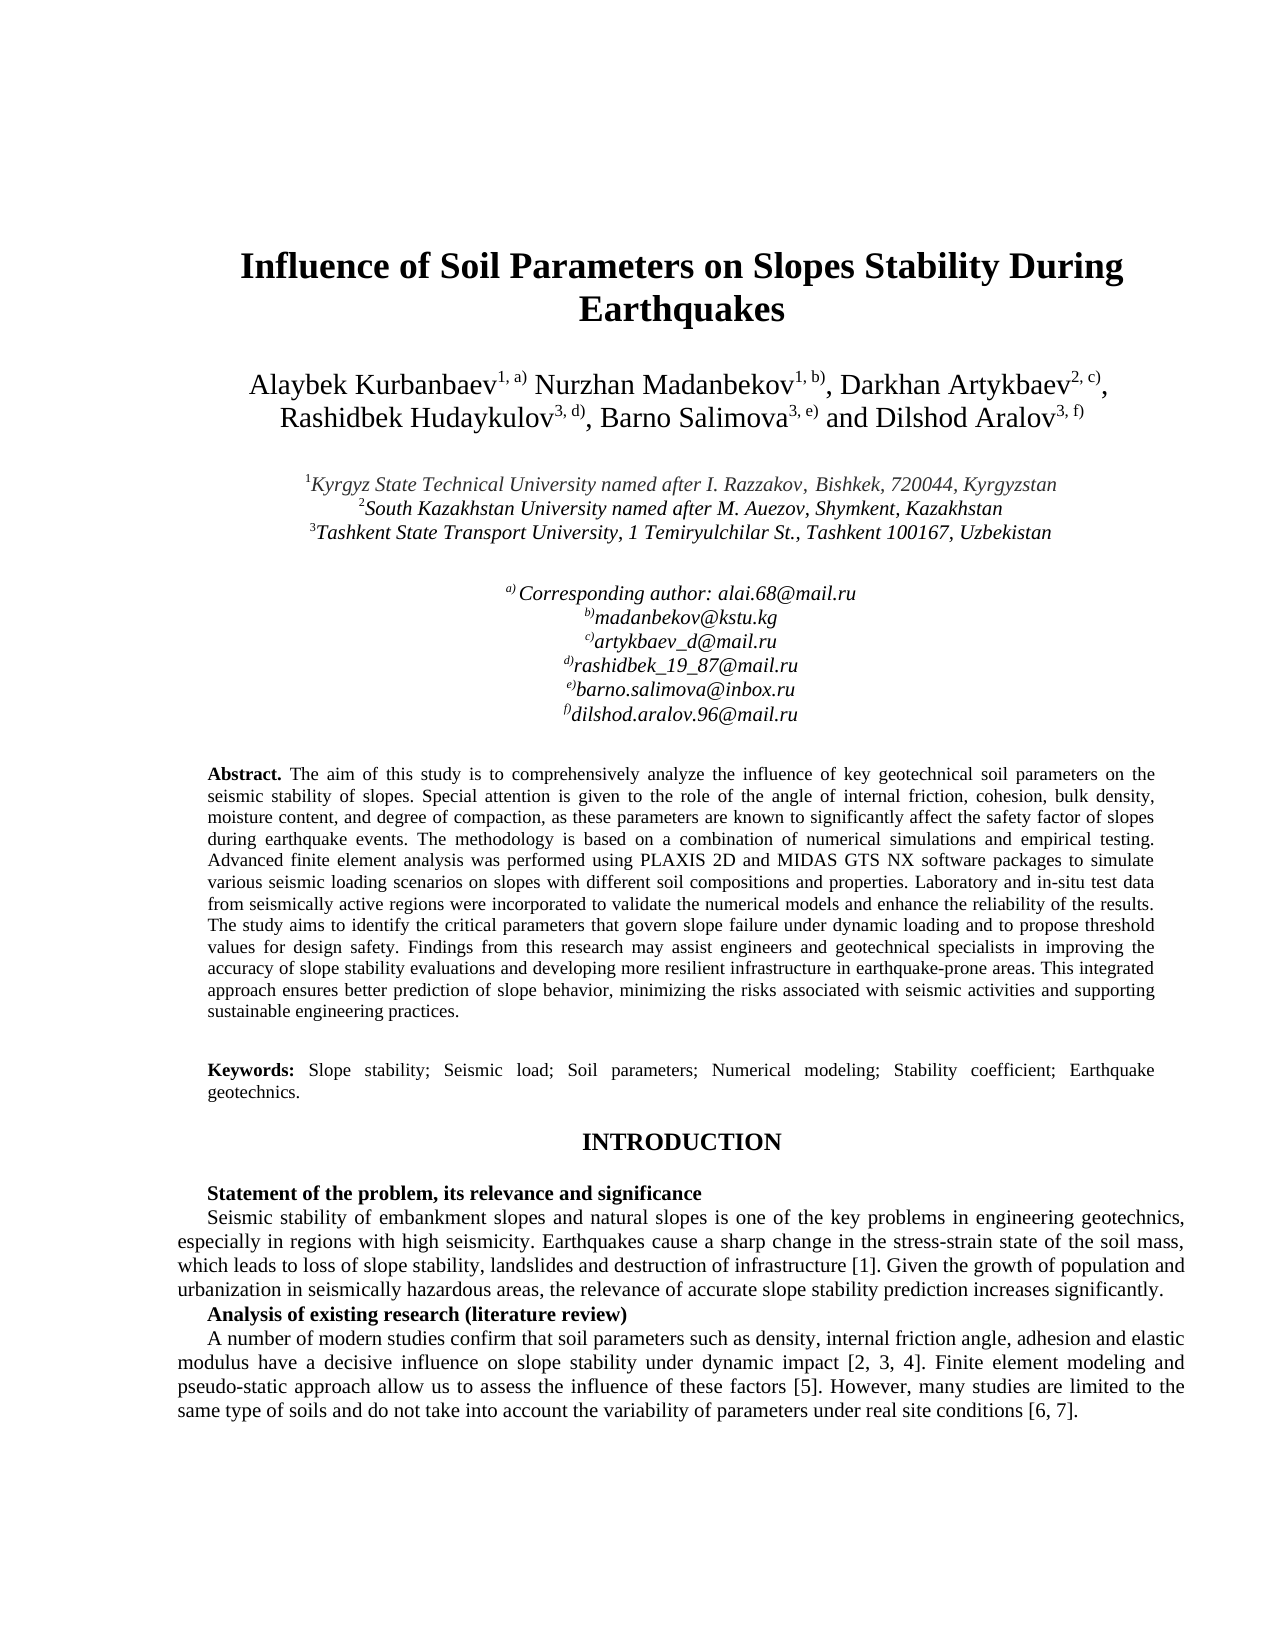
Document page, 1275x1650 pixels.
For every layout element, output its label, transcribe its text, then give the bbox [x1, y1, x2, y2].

text 1Kyrgyz State Technical University named after I. Razzakov, Bishkek, 720044, Kyrgyzstan 2South Kazakhstan University named after M. Auezov, Shymkent, Kazakhstan 3Tashkent State Transport University, 1 Temiryulchilar St., Tashkent 100167, Uzbekistan [177, 471, 1186, 544]
text a) Corresponding author: alai.68@mail.ru b)madanbekov@kstu.kg c)artykbaev_d@mail.ru d)rashidbek_19_87@mail.ru e)barno.salimova@inbox.ru f)dilshod.aralov.96@mail.ru [177, 581, 1186, 726]
title Influence of Soil Parameters on Slopes Stability During Earthquakes [177, 243, 1186, 329]
text Keywords: Slope stability; Seismic load; Soil parameters; Numerical modeling; Stability coefficient; Earthquake geotechnics. [207, 1059, 1156, 1102]
text Statement of the problem, its relevance and significance [177, 1181, 1186, 1205]
text Seismic stability of embankment slopes and natural slopes is one of the key problems in engineering geotechnics, especially in regions with high seismicity. Earthquakes cause a sharp change in the stress-strain state of the soil mass, which leads to loss of slope stability, landslides and destruction of infrastructure [1]. Given the growth of population and urbanization in seismically hazardous areas, the relevance of accurate slope stability prediction increases significantly. [177, 1205, 1186, 1301]
text Abstract. The aim of this study is to comprehensively analyze the influence of key geotechnical soil parameters on the seismic stability of slopes. Special attention is given to the role of the angle of internal friction, cohesion, bulk density, moisture content, and degree of compaction, as these parameters are known to significantly affect the safety factor of slopes during earthquake events. The methodology is based on a combination of numerical simulations and empirical testing. Advanced finite element analysis was performed using PLAXIS 2D and MIDAS GTS NX software packages to simulate various seismic loading scenarios on slopes with different soil compositions and properties. Laboratory and in-situ test data from seismically active regions were incorporated to validate the numerical models and enhance the reliability of the results. The study aims to identify the critical parameters that govern slope failure under dynamic loading and to propose threshold values for design safety. Findings from this research may assist engineers and geotechnical specialists in improving the accuracy of slope stability evaluations and developing more resilient infrastructure in earthquake-prone areas. This integrated approach ensures better prediction of slope behavior, minimizing the risks associated with seismic activities and supporting sustainable engineering practices. [207, 763, 1156, 1022]
text A number of modern studies confirm that soil parameters such as density, internal friction angle, adhesion and elastic modulus have a decisive influence on slope stability under dynamic impact [2, 3, 4]. Finite element modeling and pseudo-static approach allow us to assess the influence of these factors [5]. However, many studies are limited to the same type of soils and do not take into account the variability of parameters under real site conditions [6, 7]. [177, 1326, 1186, 1422]
text Alaybek Kurbanbaev1, a) Nurzhan Madanbekov1, b), Darkhan Artykbaev2, c), Rashidbek Hudaykulov3, d), Barno Salimova3, e) and Dilshod Aralov3, f) [177, 367, 1186, 434]
subtitle Introduction [177, 1127, 1186, 1156]
text Analysis of existing research (literature review) [177, 1301, 1186, 1326]
